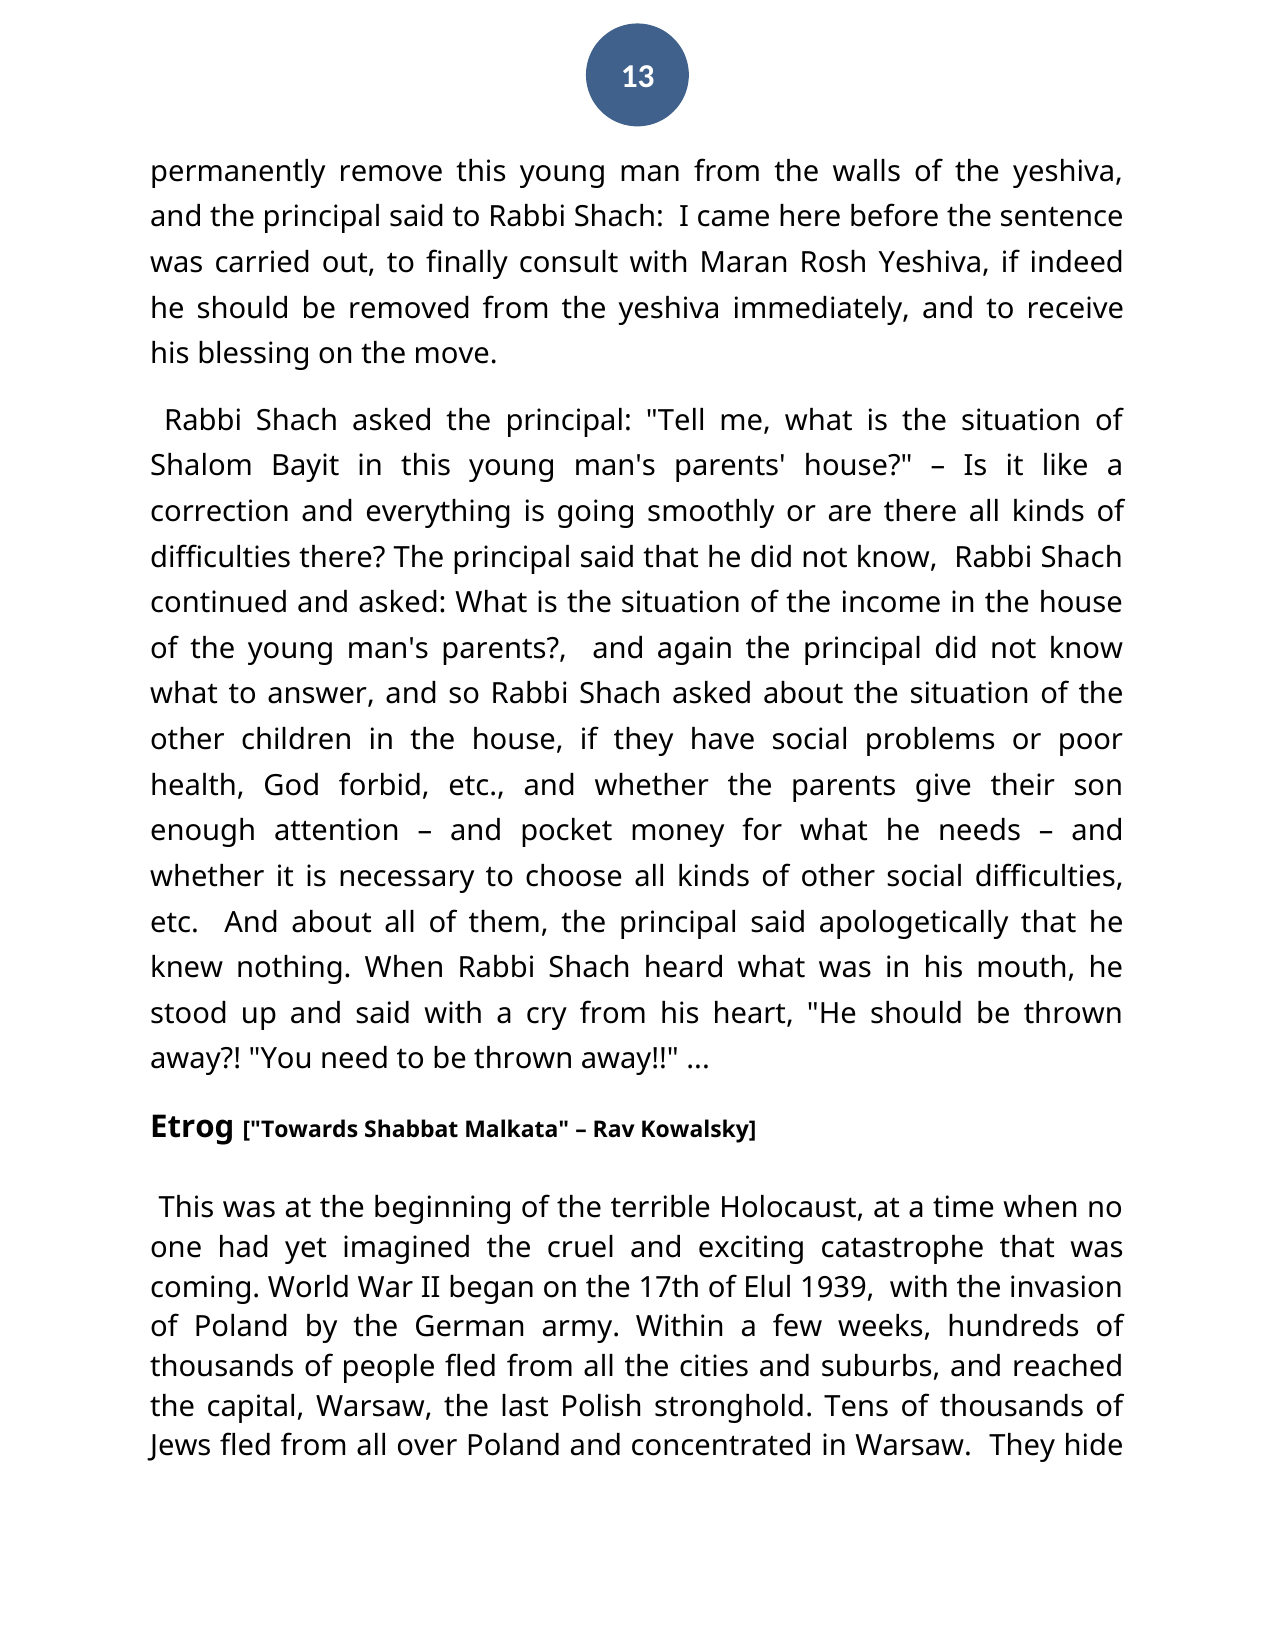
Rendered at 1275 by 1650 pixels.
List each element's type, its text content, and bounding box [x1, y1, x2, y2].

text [150, 150, 1125, 372]
text Etrog ["Towards Shabbat Malkata" – Rav Kowalsky] [150, 1104, 1125, 1147]
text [150, 1186, 1125, 1464]
text Rabbi Shach asked the principal: "Tell me, what is the situation of Shalom Bayit in this young man's parents' house?" – Is it like a correction and everything is going smoothly or are there all kinds of difficulties there? The principal said that he did not know, Rabbi Shach continued and asked: What is the situation of the income in the house of the young man's parents?, and again the principal did not know what to answer, and so Rabbi Shach asked about the situation of the other children in the house, if they have social problems or poor health, God forbid, etc., and whether the parents give their son enough attention – and pocket money for what he needs – and whether it is necessary to choose all kinds of other social difficulties, etc. And about all of them, the principal said apologetically that he knew nothing. When Rabbi Shach heard what was in his mouth, he stood up and said with a cry from his heart, "He should be thrown away?! "You need to be thrown away!!" ... [150, 399, 1125, 1077]
